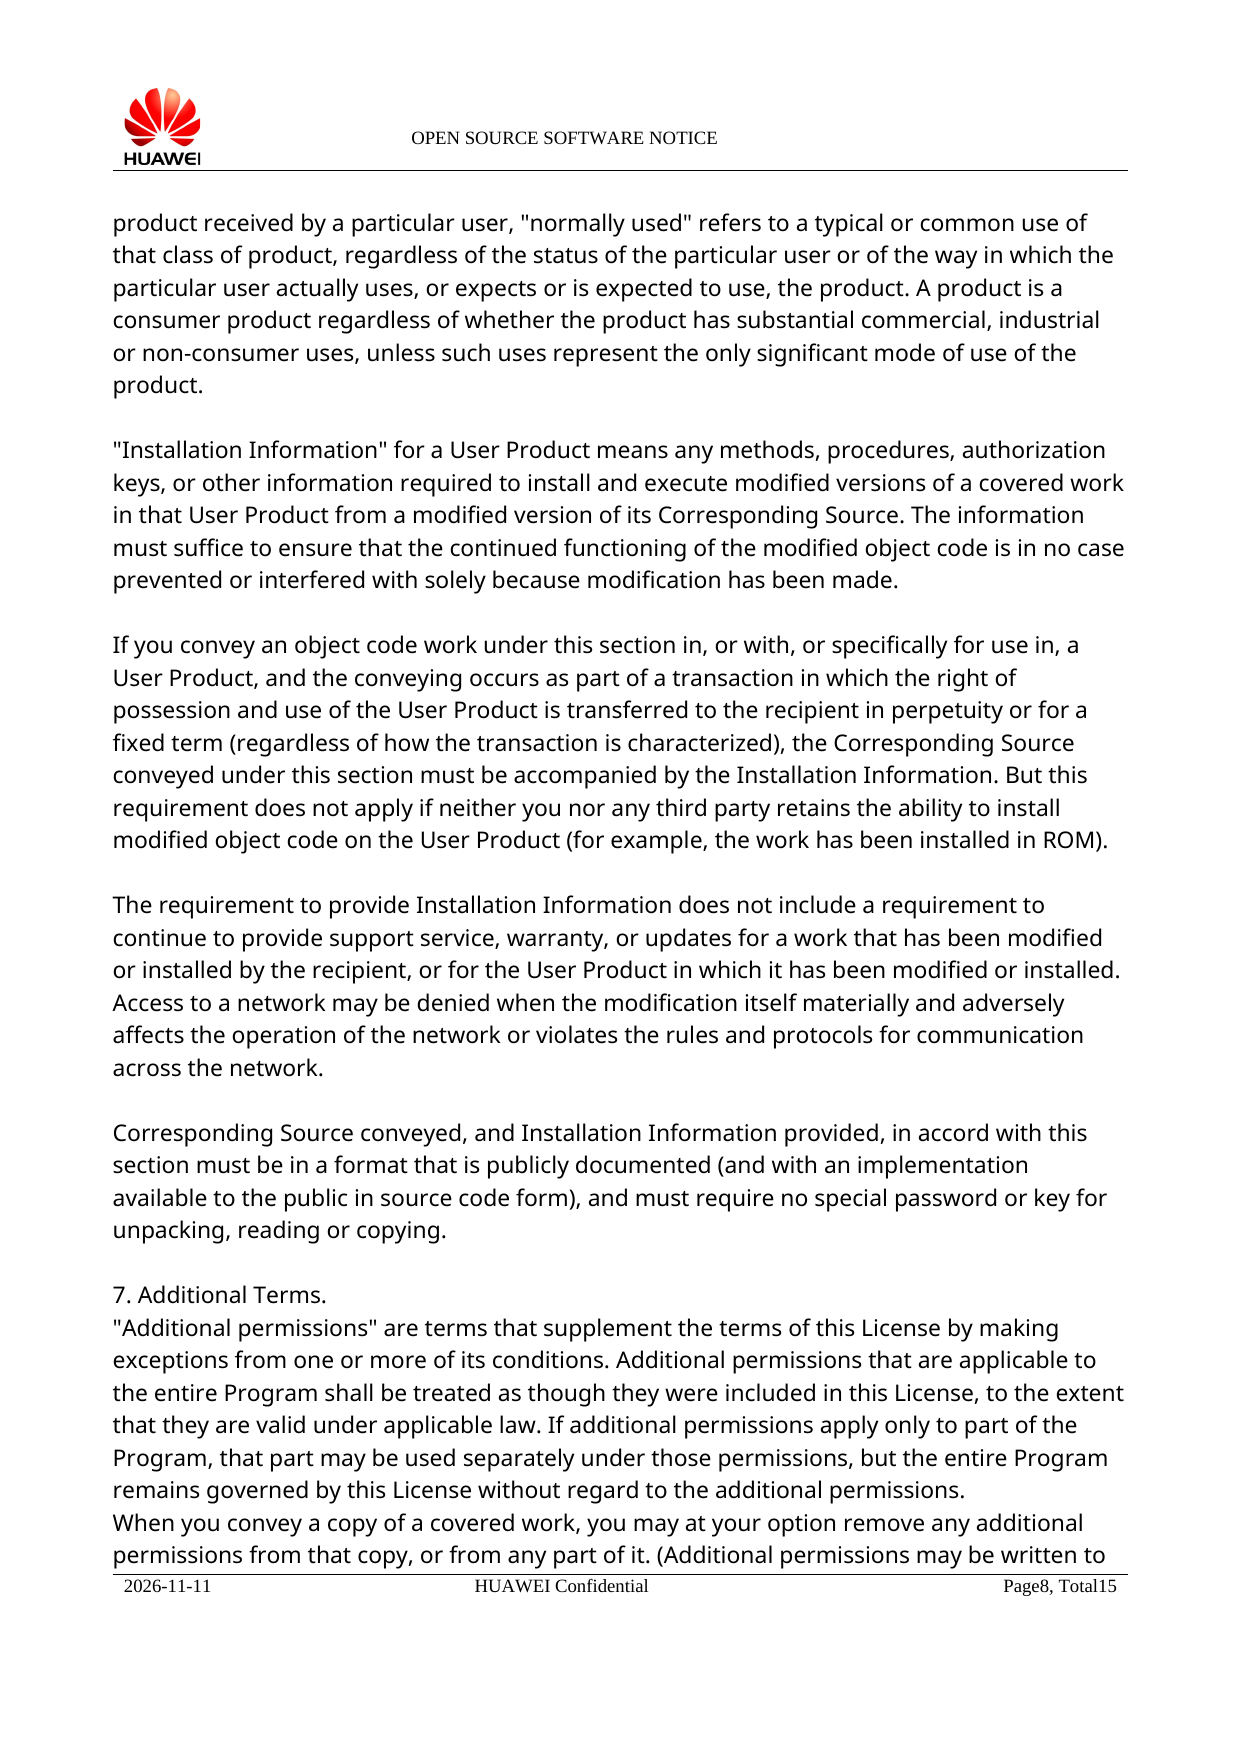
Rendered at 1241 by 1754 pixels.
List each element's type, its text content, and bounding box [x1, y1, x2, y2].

text If you convey an object code work under this section in, or with, or specifically for use in, a User Product, and the conveying occurs as part of a transaction in which the right of possession and use of the User Product is transferred to the recipient in perpetuity or for a fixed term (regardless of how the transaction is characterized), the Corresponding Source conveyed under this section must be accompanied by the Installation Information. But this requirement does not apply if neither you nor any third party retains the ability to install modified object code on the User Product (for example, the work has been installed in ROM). [112, 629, 1128, 856]
text "Additional permissions" are terms that supplement the terms of this License by making exceptions from one or more of its conditions. Additional permissions that are applicable to the entire Program shall be treated as though they were included in this License, to the extent that they are valid under applicable law. If additional permissions apply only to part of the Program, that part may be used separately under those permissions, but the entire Program remains governed by this License without regard to the additional permissions. [112, 1311, 1128, 1506]
text Corresponding Source conveyed, and Installation Information provided, in accord with this section must be in a format that is publicly documented (and with an implementation available to the public in source code form), and must require no special password or key for unpacking, reading or copying. [112, 1116, 1128, 1246]
text "Installation Information" for a User Product means any methods, procedures, authorization keys, or other information required to install and execute modified versions of a covered work in that User Product from a modified version of its Corresponding Source. The information must suffice to ensure that the continued functioning of the modified object code is in no case prevented or interfered with solely because modification has been made. [112, 434, 1128, 596]
picture [124, 88, 201, 165]
text The requirement to provide Installation Information does not include a requirement to continue to provide support service, warranty, or updates for a work that has been modified or installed by the recipient, or for the User Product in which it has been modified or installed. Access to a network may be denied when the modification itself materially and adversely affects the operation of the network or violates the rules and protocols for communication across the network. [112, 889, 1128, 1084]
text 7. Additional Terms. [112, 1279, 1128, 1311]
